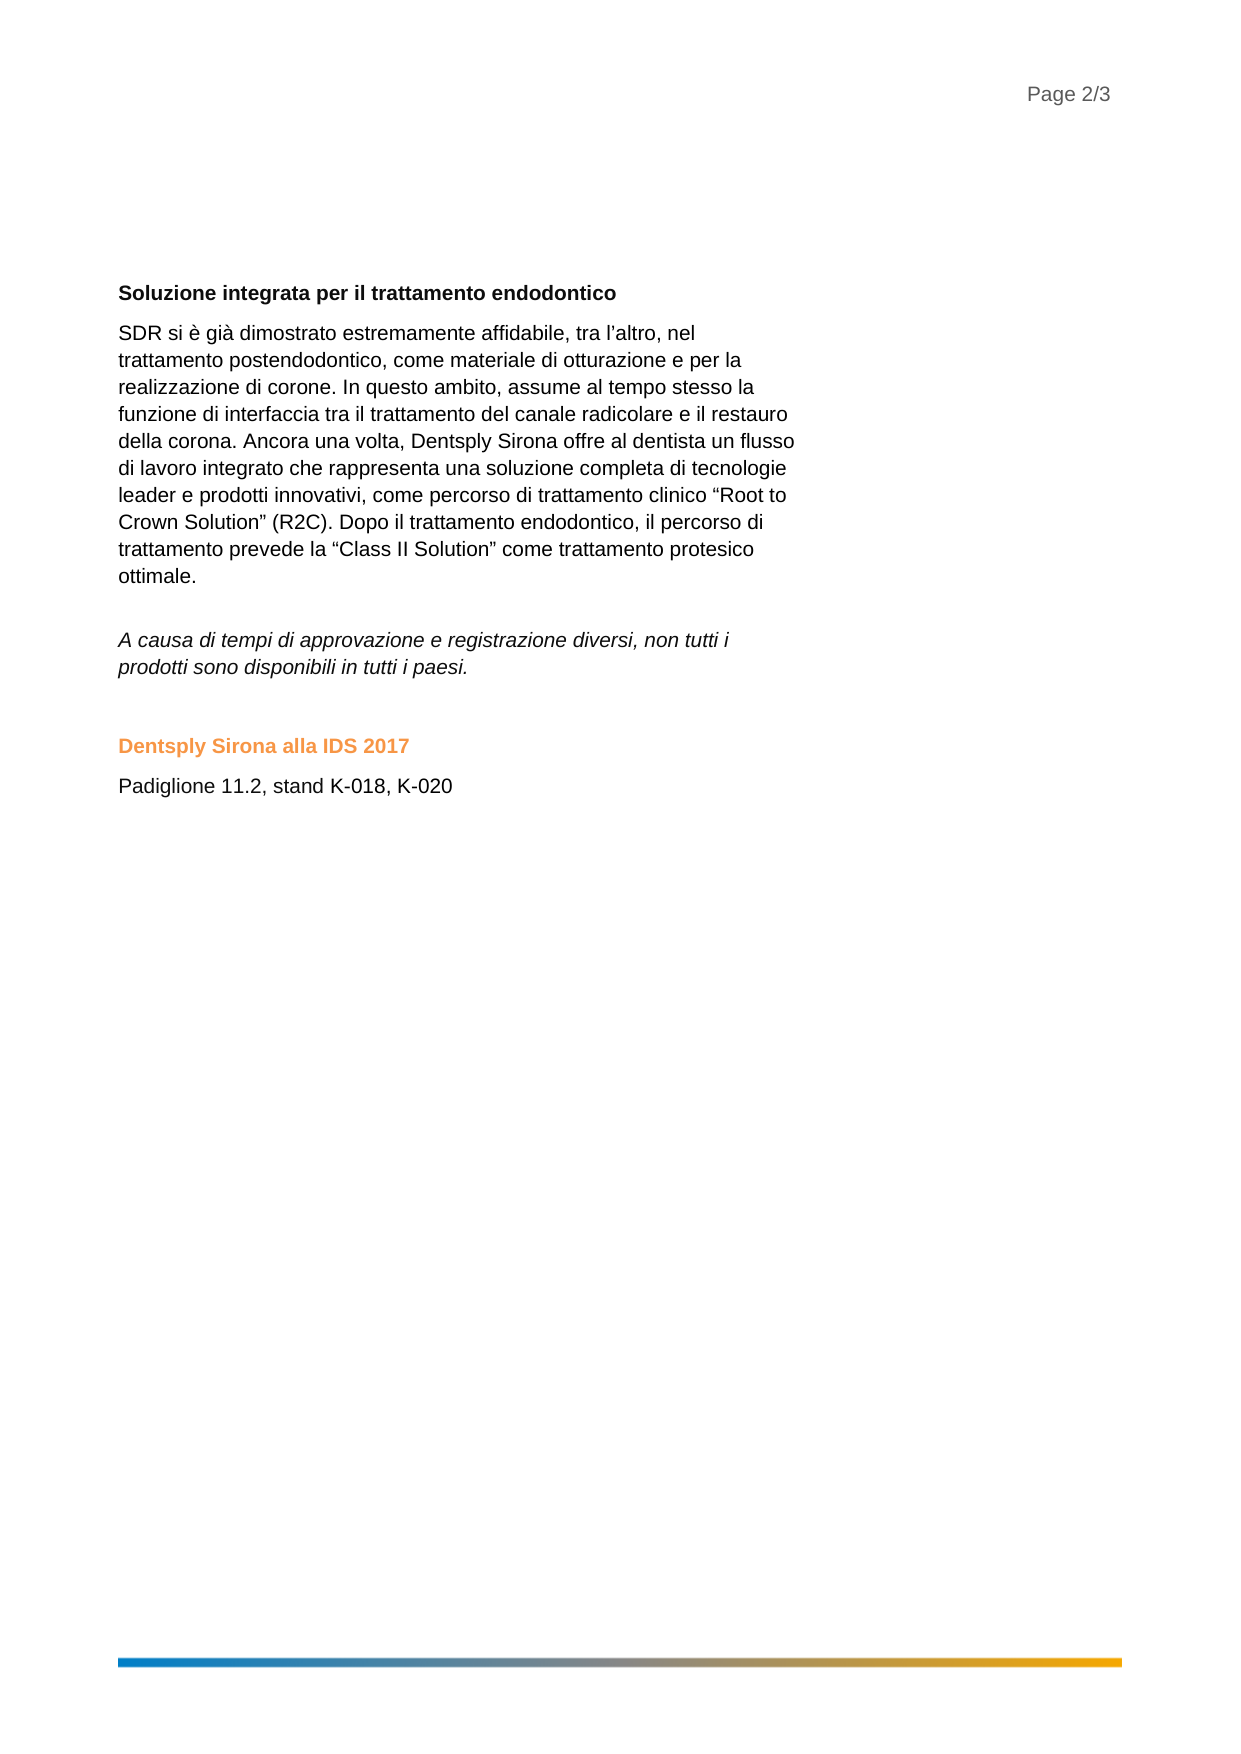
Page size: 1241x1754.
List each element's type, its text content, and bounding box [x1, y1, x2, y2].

text Padiglione 11.2, stand K-018, K-020 [118, 770, 798, 797]
picture [118, 1653, 1122, 1673]
text Soluzione integrata per il trattamento endodontico [118, 278, 798, 305]
text A causa di tempi di approvazione e registrazione diversi, non tutti i prodotti sono disponibili in tutti i paesi. [118, 624, 798, 679]
text Dentsply Sirona alla IDS 2017 [118, 731, 798, 758]
text SDR si è già dimostrato estremamente affidabile, tra l’altro, nel trattamento postendodontico, come materiale di otturazione e per la realizzazione di corone. In questo ambito, assume al tempo stesso la funzione di interfaccia tra il trattamento del canale radicolare e il restauro della corona. Ancora una volta, Dentsply Sirona offre al dentista un flusso di lavoro integrato che rappresenta una soluzione completa di tecnologie leader e prodotti innovativi, come percorso di trattamento clinico “Root to Crown Solution” (R2C). Dopo il trattamento endodontico, il percorso di trattamento prevede la “Class II Solution” come trattamento protesico ottimale. [118, 317, 798, 588]
